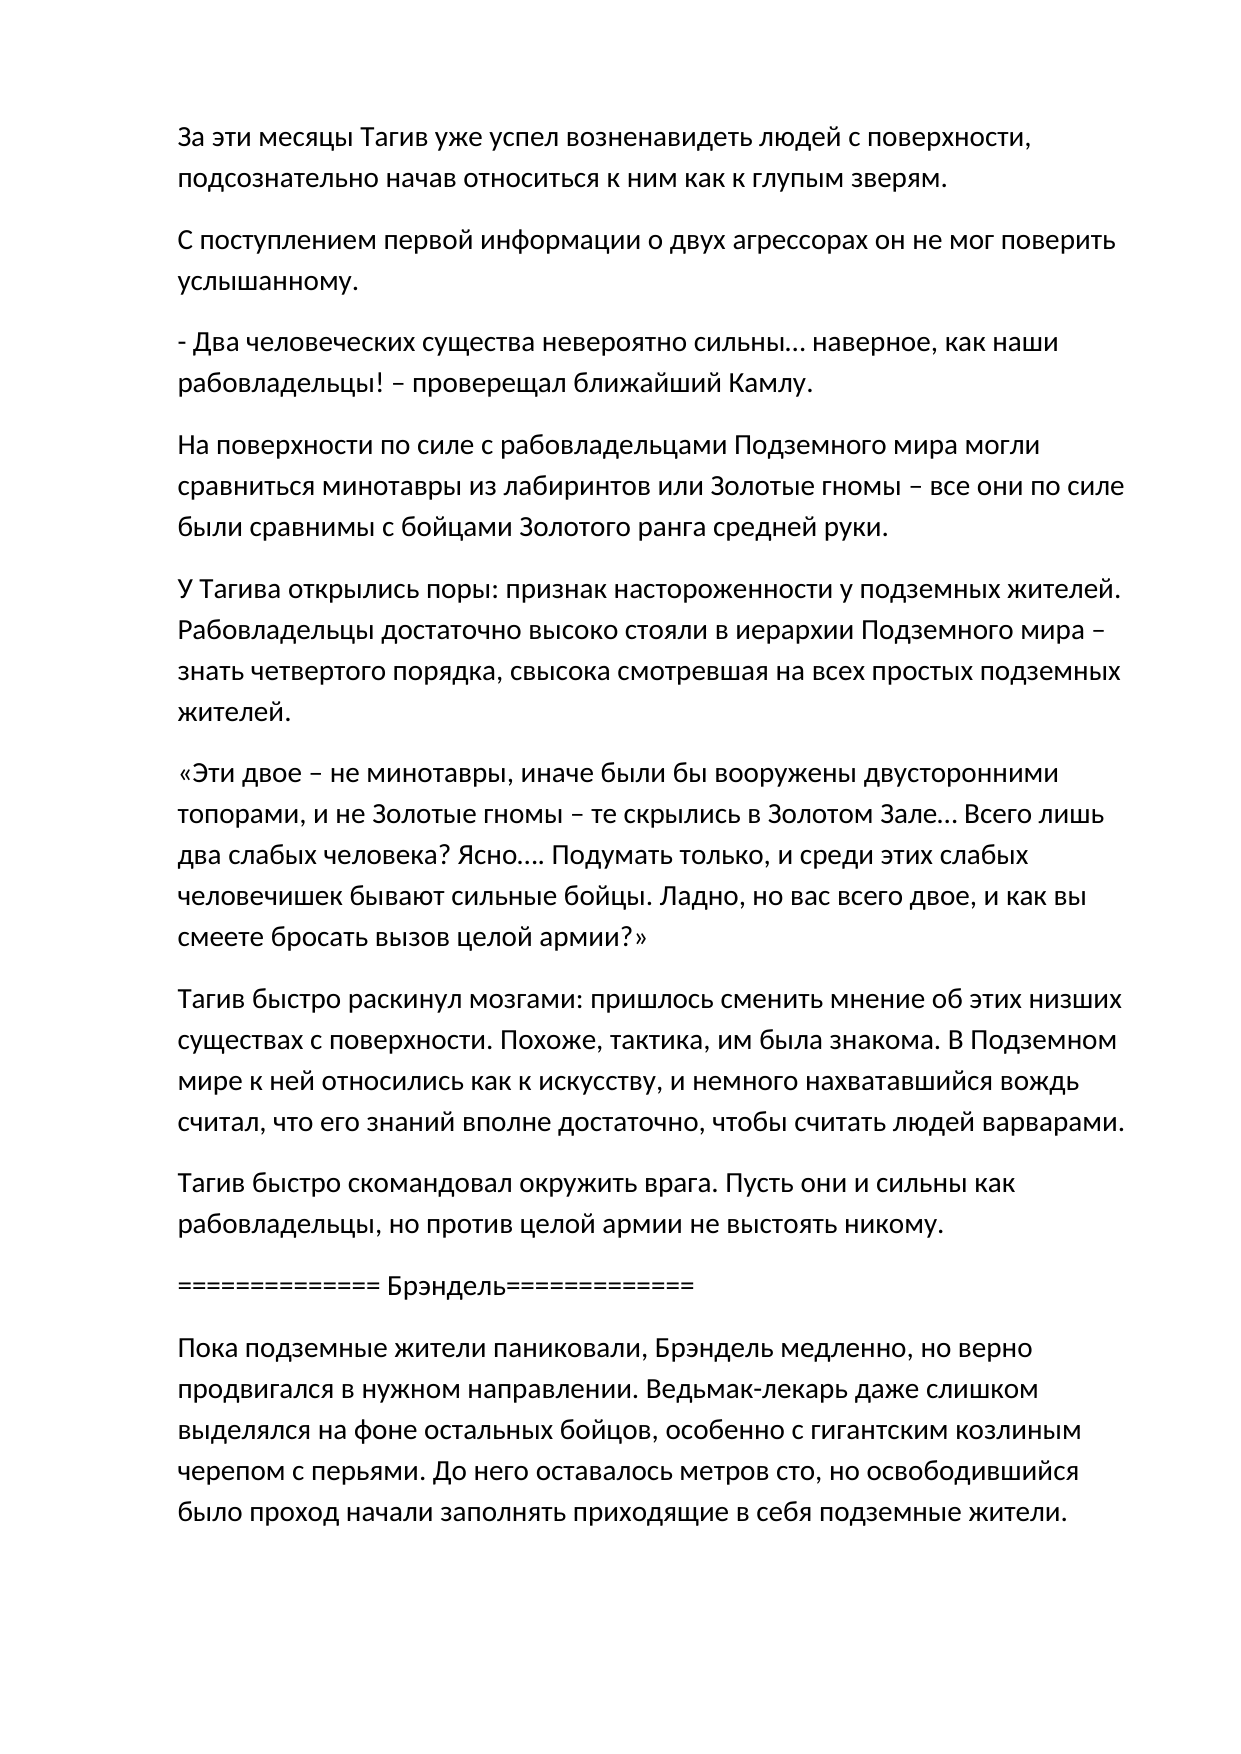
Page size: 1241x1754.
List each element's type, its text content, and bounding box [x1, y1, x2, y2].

text Тагив быстро скомандовал окружить врага. Пусть они и сильны как рабовладельцы, но против целой армии не выстоять никому. [177, 1164, 1152, 1241]
text Пока подземные жители паниковали, Брэндель медленно, но верно продвигался в нужном направлении. Ведьмак-лекарь даже слишком выделялся на фоне остальных бойцов, особенно с гигантским козлиным черепом с перьями. До него оставалось метров сто, но освободившийся было проход начали заполнять приходящие в себя подземные жители. [177, 1329, 1152, 1528]
text ============== Брэндель============= [177, 1267, 1152, 1303]
text За эти месяцы Тагив уже успел возненавидеть людей с поверхности, подсознательно начав относиться к ним как к глупым зверям. [177, 118, 1152, 195]
text С поступлением первой информации о двух агрессорах он не мог поверить услышанному. [177, 221, 1152, 297]
text «Эти двое – не минотавры, иначе были бы вооружены двусторонними топорами, и не Золотые гномы – те скрылись в Золотом Зале… Всего лишь два слабых человека? Ясно…. Подумать только, и среди этих слабых человечишек бывают сильные бойцы. Ладно, но вас всего двое, и как вы смеете бросать вызов целой армии?» [177, 754, 1152, 954]
text На поверхности по силе с рабовладельцами Подземного мира могли сравниться минотавры из лабиринтов или Золотые гномы – все они по силе были сравнимы с бойцами Золотого ранга средней руки. [177, 426, 1152, 544]
text - Два человеческих существа невероятно сильны… наверное, как наши рабовладельцы! – проверещал ближайший Камлу. [177, 323, 1152, 400]
text Тагив быстро раскинул мозгами: пришлось сменить мнение об этих низших существах с поверхности. Похоже, тактика, им была знакома. В Подземном мире к ней относились как к искусству, и немного нахватавшийся вождь считал, что его знаний вполне достаточно, чтобы считать людей варварами. [177, 980, 1152, 1138]
text У Тагива открылись поры: признак настороженности у подземных жителей. Рабовладельцы достаточно высоко стояли в иерархии Подземного мира – знать четвертого порядка, свысока смотревшая на всех простых подземных жителей. [177, 570, 1152, 728]
